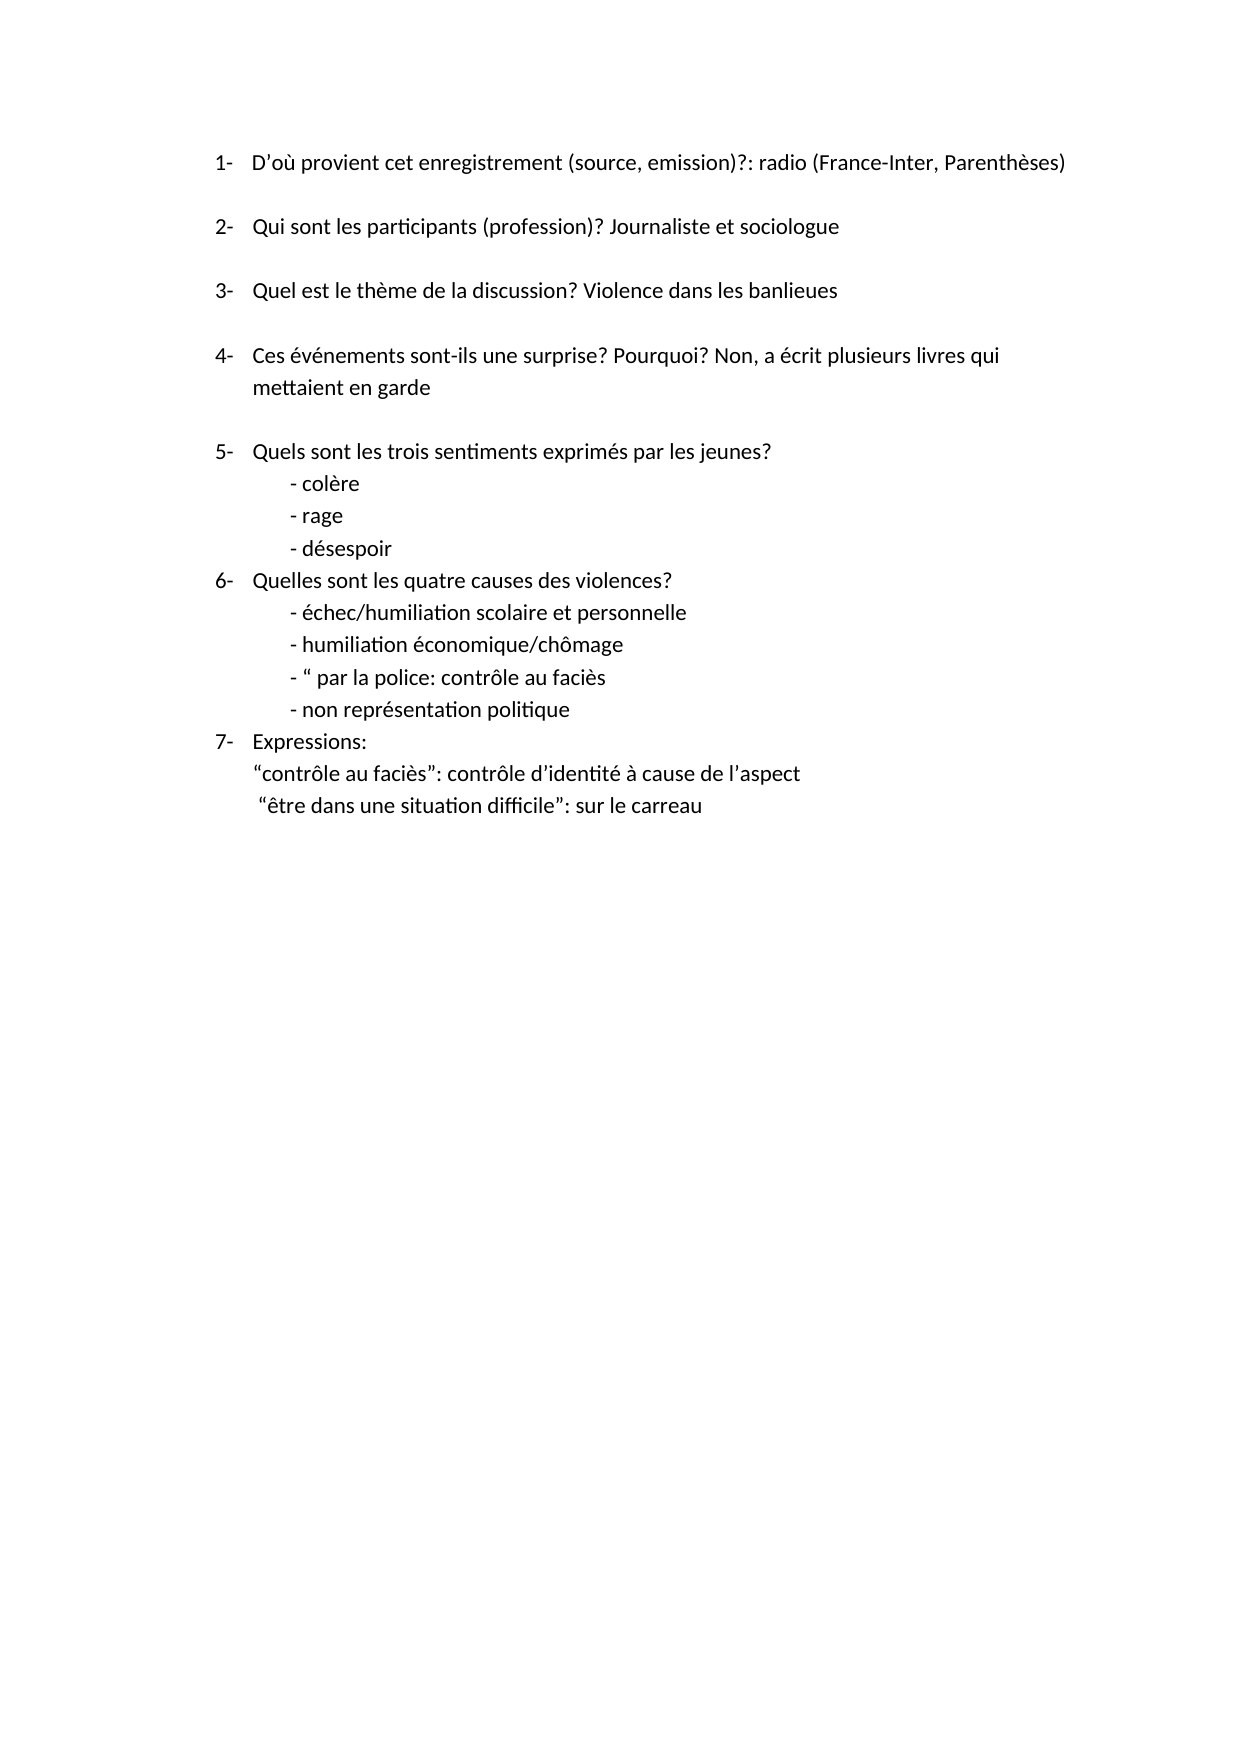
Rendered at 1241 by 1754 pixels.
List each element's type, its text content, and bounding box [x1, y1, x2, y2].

list “être dans une situation difficile”: sur le carreau [252, 791, 1063, 819]
list Ces événements sont-ils une surprise? Pourquoi? Non, a écrit plusieurs livres qui mettaient en garde [215, 341, 1063, 401]
list - échec/humiliation scolaire et personnelle [290, 598, 1063, 626]
list - non représentation politique [290, 695, 1063, 723]
list Quels sont les trois sentiments exprimés par les jeunes? [215, 437, 1063, 465]
list D’où provient cet enregistrement (source, emission)?: radio (France-Inter, Parenthèses) [214, 148, 1087, 176]
list Quelles sont les quatre causes des violences? [215, 566, 1063, 594]
list “contrôle au faciès”: contrôle d’identité à cause de l’aspect [252, 759, 1063, 787]
list - humiliation économique/chômage [290, 630, 1063, 658]
list - colère [290, 469, 1063, 497]
list Expressions: [215, 727, 1063, 755]
list - rage [290, 502, 1063, 530]
list - désespoir [290, 534, 1063, 562]
list Quel est le thème de la discussion? Violence dans les banlieues [215, 276, 1063, 304]
list - “ par la police: contrôle au faciès [290, 663, 1063, 691]
list Qui sont les participants (profession)? Journaliste et sociologue [215, 212, 1063, 240]
